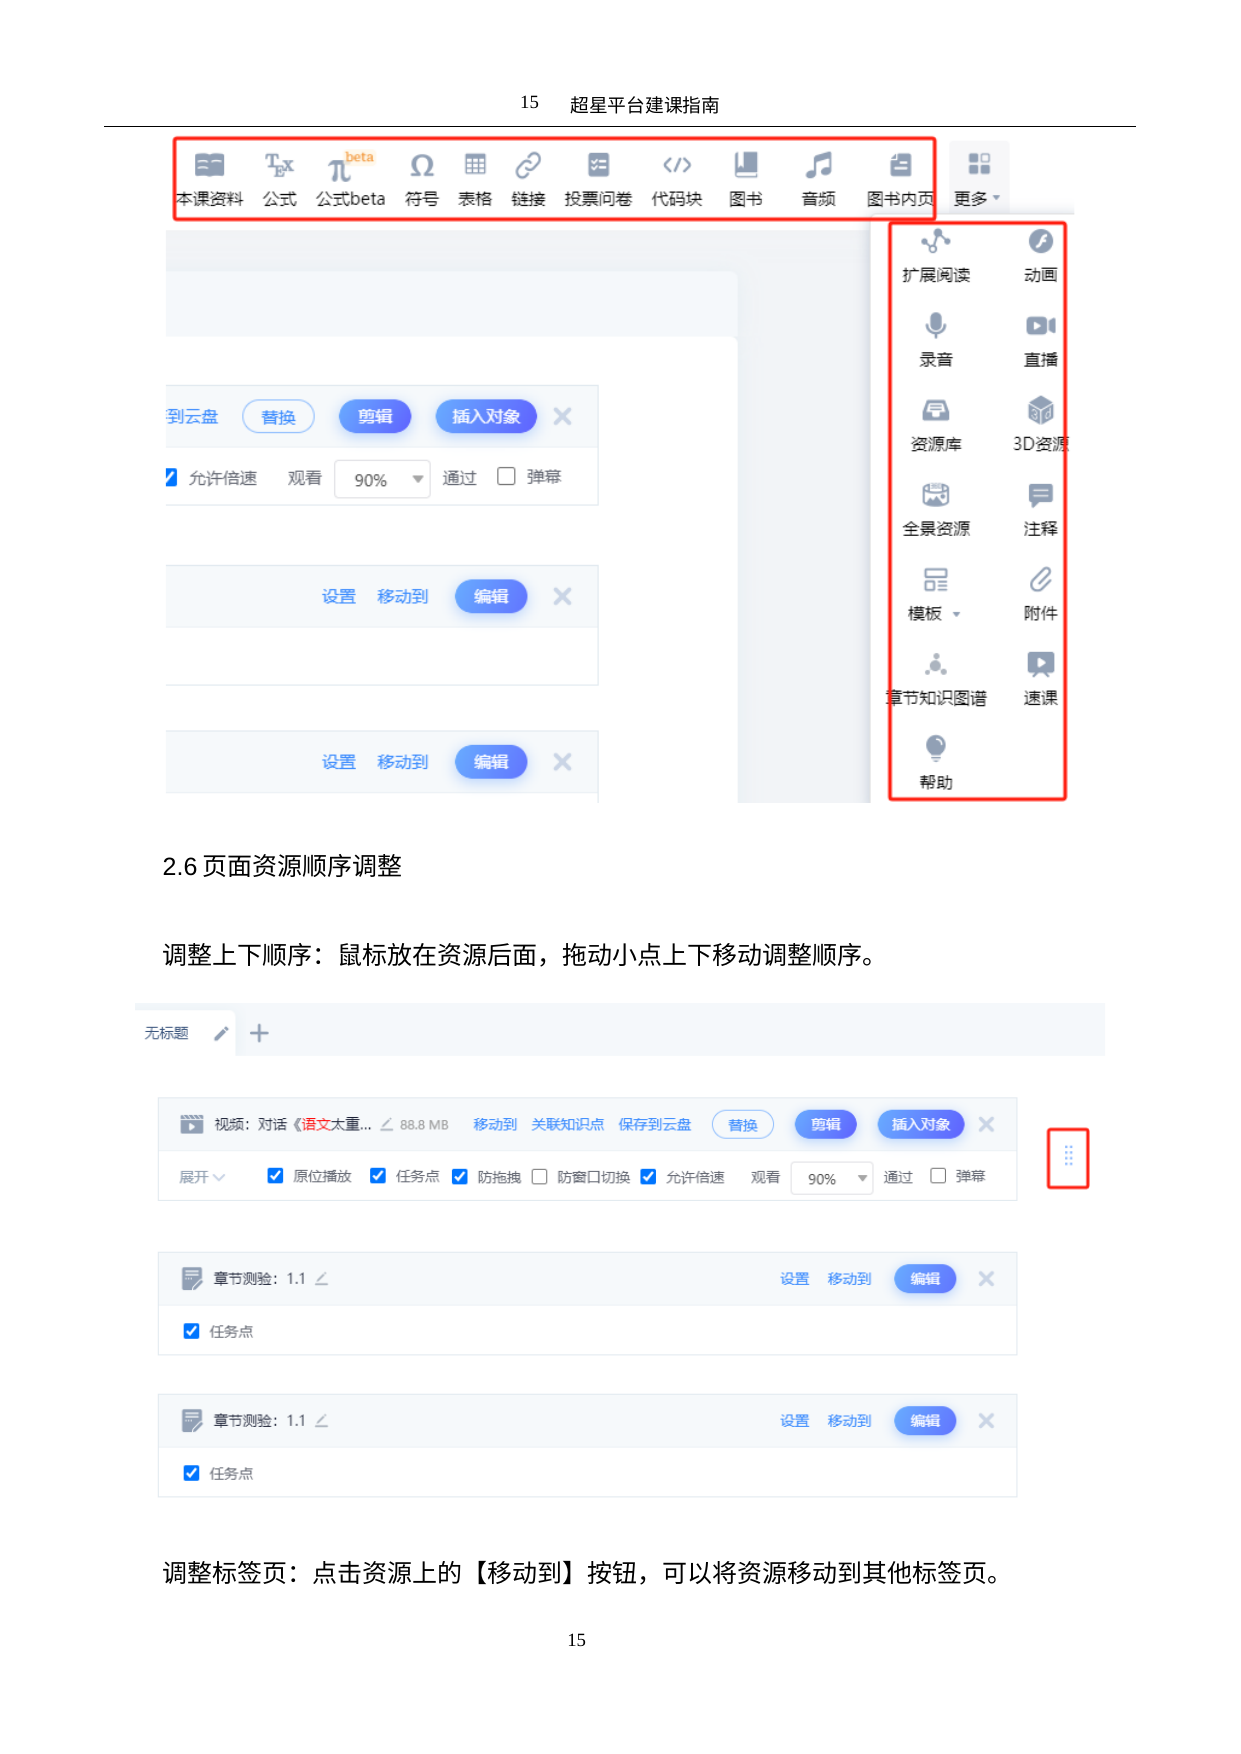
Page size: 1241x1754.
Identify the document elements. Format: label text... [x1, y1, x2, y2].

picture [135, 1003, 1106, 1514]
picture [165, 130, 1075, 803]
text 调整上下顺序：鼠标放在资源后面，拖动小点上下移动调整顺序。 [112, 921, 1128, 986]
subtitle 2.6页面资源顺序调整 [162, 832, 1128, 897]
text 调整标签页：点击资源上的【移动到】按钮，可以将资源移动到其他标签页。 [112, 1539, 1128, 1604]
